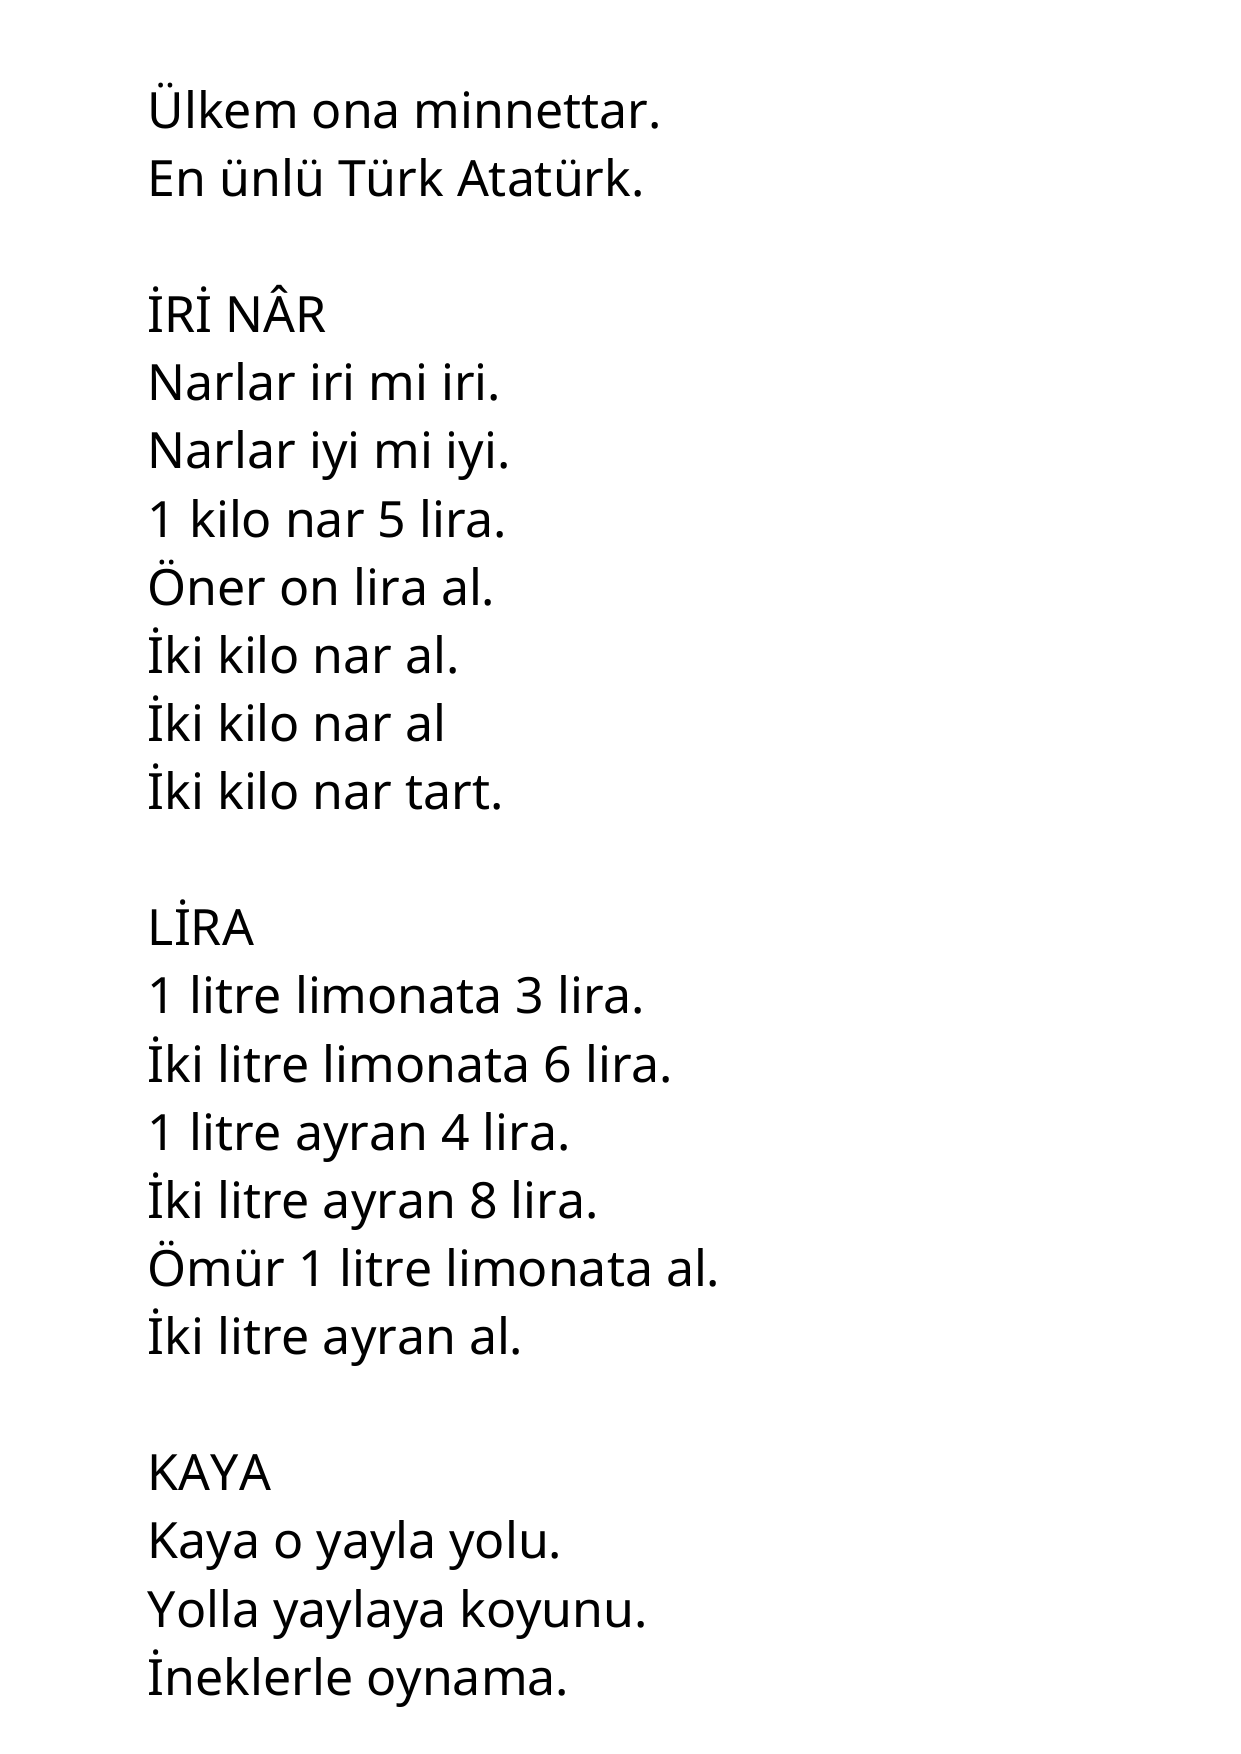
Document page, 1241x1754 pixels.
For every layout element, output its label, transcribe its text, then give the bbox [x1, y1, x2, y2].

text Yolla yaylaya koyunu. [148, 1574, 1144, 1642]
text İki kilo nar al [148, 688, 1144, 756]
text 1 kilo nar 5 lira. [148, 484, 1144, 552]
text LİRA [148, 892, 1144, 961]
text İki litre limonata 6 lira. [148, 1029, 1144, 1097]
text KAYA [148, 1437, 1144, 1506]
text En ünlü Türk Atatürk. [148, 143, 1144, 211]
text Narlar iyi mi iyi. [148, 416, 1144, 484]
text İneklerle oynama. [148, 1642, 1144, 1710]
text Öner on lira al. [148, 552, 1144, 620]
text İki kilo nar al. [148, 620, 1144, 688]
text Narlar iri mi iri. [148, 347, 1144, 416]
text İRİ NÂR [148, 279, 1144, 347]
text İki litre ayran 8 lira. [148, 1165, 1144, 1233]
text Ülkem ona minnettar. [148, 75, 1144, 143]
text Ömür limonata al. [148, 1233, 1144, 1301]
text Kaya o yayla yolu. [148, 1506, 1144, 1574]
text İki kilo nar tart. [148, 756, 1144, 824]
text ayran 4 lira. [148, 1097, 1144, 1165]
text limonata 3 lira. [148, 961, 1144, 1029]
text İki litre ayran al. [148, 1301, 1144, 1369]
